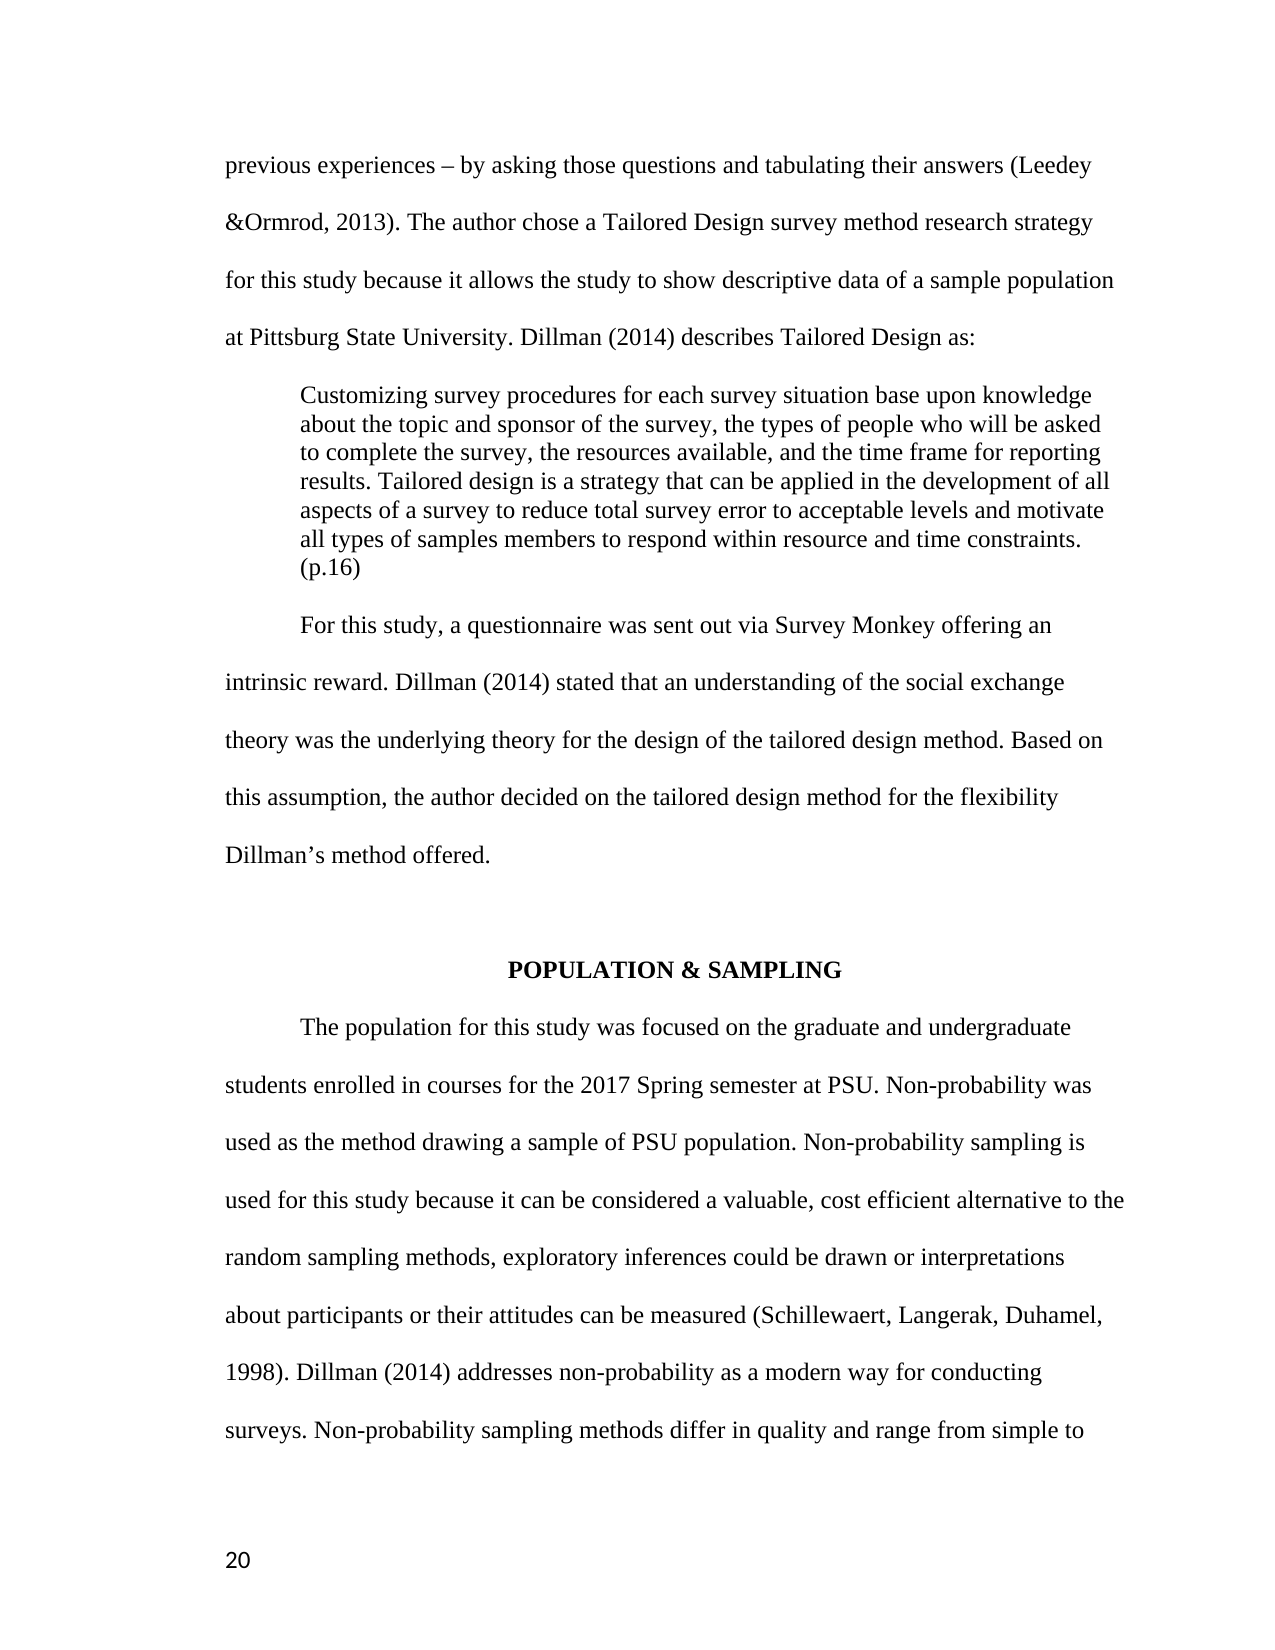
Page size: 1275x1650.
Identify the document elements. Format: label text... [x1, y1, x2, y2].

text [225, 150, 1125, 351]
text Customizing survey procedures for each survey situation base upon knowledge about the topic and sponsor of the survey, the types of people who will be asked to complete the survey, the resources available, and the time frame for reporting results. Tailored design is a strategy that can be applied in the development of all aspects of a survey to reduce total survey error to acceptable levels and motivate all types of samples members to respond within resource and time constraints. (p.16) [300, 380, 1125, 581]
text For this study, a questionnaire was sent out via Survey Monkey offering an intrinsic reward. Dillman (2014) stated that an understanding of the social exchange theory was the underlying theory for the design of the tailored design method. Based on this assumption, the author decided on the tailored design method for the flexibility Dillman’s method offered. [225, 610, 1125, 869]
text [225, 1012, 1125, 1444]
text POPULATION & SAMPLING [225, 955, 1125, 984]
